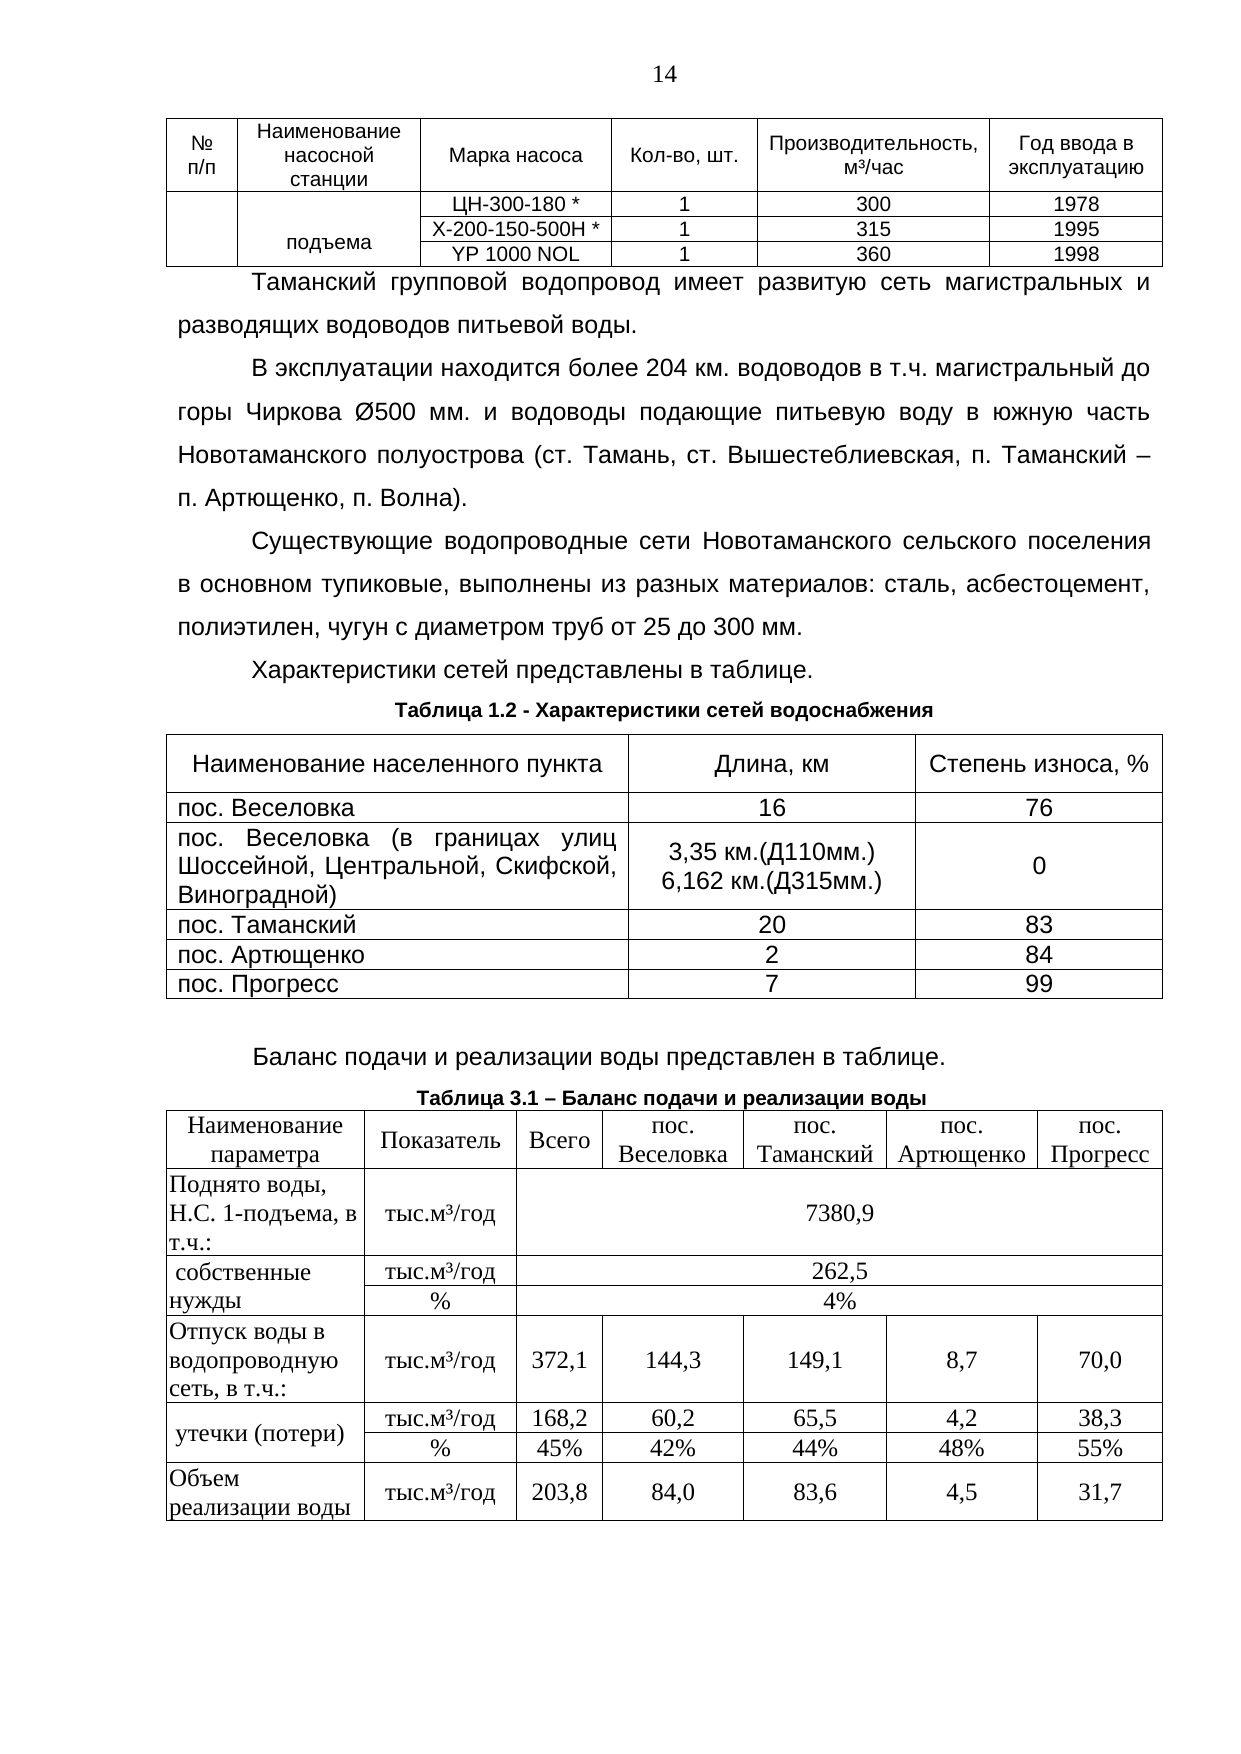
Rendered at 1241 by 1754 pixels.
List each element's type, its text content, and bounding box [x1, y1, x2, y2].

table_header пос. Артющенко [887, 1111, 1037, 1168]
table_cell 1 [612, 192, 757, 216]
table_cell тыс.м³/год [365, 1463, 516, 1520]
table_header Наименование параметра [167, 1111, 364, 1168]
table_cell Х-200-150-500Н * [421, 217, 611, 241]
table_cell 7 [629, 970, 915, 998]
table_cell 300 [758, 192, 989, 216]
table_header пос. Таманский [744, 1111, 886, 1168]
table_cell пос. Веселовка (в границах улиц Шоссейной, Центральной, Скифской, Виноградной) [167, 823, 628, 909]
table_header Кол-во, шт. [612, 119, 757, 191]
table_cell YP 1000 NOL [421, 242, 611, 266]
table_cell Объем реализации воды [167, 1463, 364, 1520]
table_cell 45% [517, 1433, 602, 1462]
table_cell 1998 [990, 242, 1162, 266]
table_cell 8,7 [887, 1316, 1037, 1402]
table_cell 44% [744, 1433, 886, 1462]
table_cell 149,1 [744, 1316, 886, 1402]
text Баланс подачи и реализации воды представлен в таблице. [177, 1042, 1152, 1071]
text Таблица 3.1 – Баланс подачи и реализации воды [186, 1086, 1152, 1109]
table_header Марка насоса [421, 119, 611, 191]
table_cell пос. Таманский [167, 910, 628, 939]
table_cell 262,5 [517, 1256, 1162, 1285]
table_cell Поднято воды, Н.С. 1-подъема, в т.ч.: [167, 1169, 364, 1255]
table_cell 84,0 [603, 1463, 743, 1520]
table_cell пос. Артющенко [167, 940, 628, 968]
text Таблица 1.2 - Характеристики сетей водоснабжения [177, 698, 1152, 722]
table_cell 83 [916, 910, 1162, 939]
table_cell 42% [603, 1433, 743, 1462]
table_cell 1995 [990, 217, 1162, 241]
table_header пос. Прогресс [1038, 1111, 1162, 1168]
table_cell пос. Веселовка [167, 793, 628, 822]
table_cell ЦН-300-180 * [421, 192, 611, 216]
text Таманский групповой водопровод имеет развитую сеть магистральных и разводящих водоводов питьевой воды. [177, 267, 1152, 339]
text Характеристики сетей представлены в таблице. [177, 655, 1152, 684]
table_cell 20 [629, 910, 915, 939]
table_cell Отпуск воды в водопроводную сеть, в т.ч.: [167, 1316, 364, 1402]
table_cell 48% [887, 1433, 1037, 1462]
table_cell 2 [629, 940, 915, 968]
table_cell 83,6 [744, 1463, 886, 1520]
table_cell 31,7 [1038, 1463, 1162, 1520]
table_cell 38,3 [1038, 1403, 1162, 1432]
table_header Наименование насосной станции [238, 119, 420, 191]
table_cell 76 [916, 793, 1162, 822]
table_header Наименование населенного пункта [167, 735, 628, 792]
table_cell 4,2 [887, 1403, 1037, 1432]
table_cell 1978 [990, 192, 1162, 216]
table_cell 65,5 [744, 1403, 886, 1432]
text Существующие водопроводные сети Новотаманского сельского поселения в основном тупиковые, выполнены из разных материалов: сталь, асбестоцемент, полиэтилен, чугун с диаметром труб от 25 до 300 мм. [177, 526, 1152, 641]
table_cell 7380,9 [517, 1169, 1162, 1255]
table_cell тыс.м³/год [365, 1316, 516, 1402]
table_cell 4,5 [887, 1463, 1037, 1520]
table_cell 372,1 [517, 1316, 602, 1402]
table_header Производительность, м³/час [758, 119, 989, 191]
text В эксплуатации находится более 204 км. водоводов в т.ч. магистральный до горы Чиркова Ø500 мм. и водоводы подающие питьевую воду в южную часть Новотаманского полуострова (ст. Тамань, ст. Вышестеблиевская, п. Таманский – п. Артющенко, п. Волна). [177, 353, 1152, 511]
table_header Всего [517, 1111, 602, 1168]
table_cell 99 [916, 970, 1162, 998]
table_cell 203,8 [517, 1463, 602, 1520]
table_cell 16 [629, 793, 915, 822]
table_cell утечки (потери) [167, 1403, 364, 1462]
table_header Степень износа, % [916, 735, 1162, 792]
table_cell пос. Прогресс [167, 970, 628, 998]
table_cell 4% [517, 1286, 1162, 1315]
table_header Год ввода в эксплуатацию [990, 119, 1162, 191]
table_header пос. Веселовка [603, 1111, 743, 1168]
table_cell тыс.м³/год [365, 1169, 516, 1255]
table_cell 360 [758, 242, 989, 266]
table_cell 0 [916, 823, 1162, 909]
table_cell 1 [612, 242, 757, 266]
table_cell 168,2 [517, 1403, 602, 1432]
table_header № п/п [167, 119, 237, 191]
table_header Показатель [365, 1111, 516, 1168]
table_cell % [365, 1433, 516, 1462]
table_cell 60,2 [603, 1403, 743, 1432]
table_cell 3,35 км.(Д110мм.) 6,162 км.(Д315мм.) [629, 823, 915, 909]
table_cell тыс.м³/год [365, 1256, 516, 1285]
table_header Длина, км [629, 735, 915, 792]
table_cell собственные нужды [167, 1256, 364, 1315]
table_cell 144,3 [603, 1316, 743, 1402]
table_cell 55% [1038, 1433, 1162, 1462]
table_cell 1 [612, 217, 757, 241]
table_cell 70,0 [1038, 1316, 1162, 1402]
table_cell 315 [758, 217, 989, 241]
table_cell тыс.м³/год [365, 1403, 516, 1432]
table_cell % [365, 1286, 516, 1315]
table_cell 84 [916, 940, 1162, 968]
